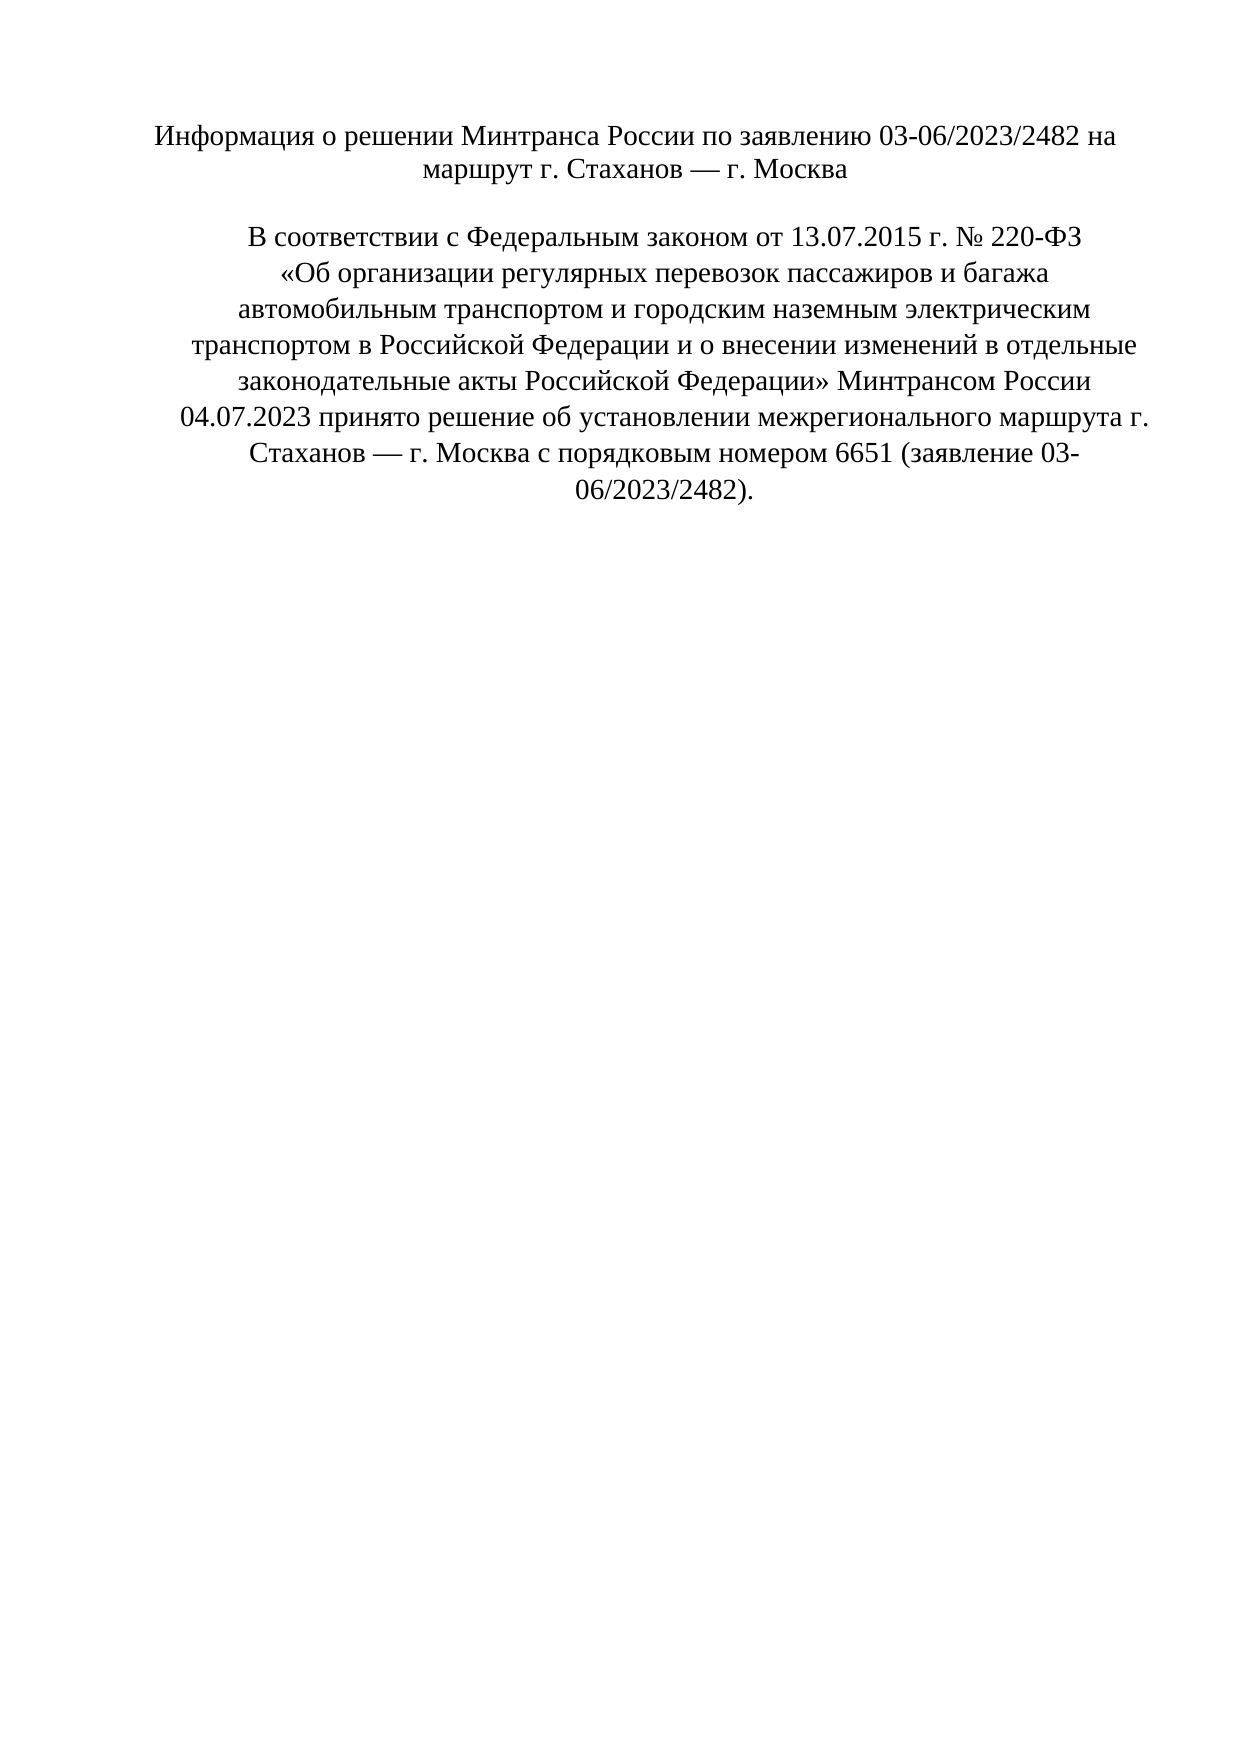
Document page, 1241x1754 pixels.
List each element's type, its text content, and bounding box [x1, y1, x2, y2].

text Информация о решении Минтранса России по заявлению 03-06/2023/2482 на маршрут г. Стаханов — г. Москва [118, 118, 1152, 185]
text В соответствии с Федеральным законом от 13.07.2015 г. № 220-ФЗ «Об организации регулярных перевозок пассажиров и багажа автомобильным транспортом и городским наземным электрическим транспортом в Российской Федерации и о внесении изменений в отдельные законодательные акты Российской Федерации» Минтрансом России 04.07.2023 принято решение об установлении межрегионального маршрута г. Стаханов — г. Москва с порядковым номером 6651 (заявление 03-06/2023/2482). [177, 219, 1152, 505]
